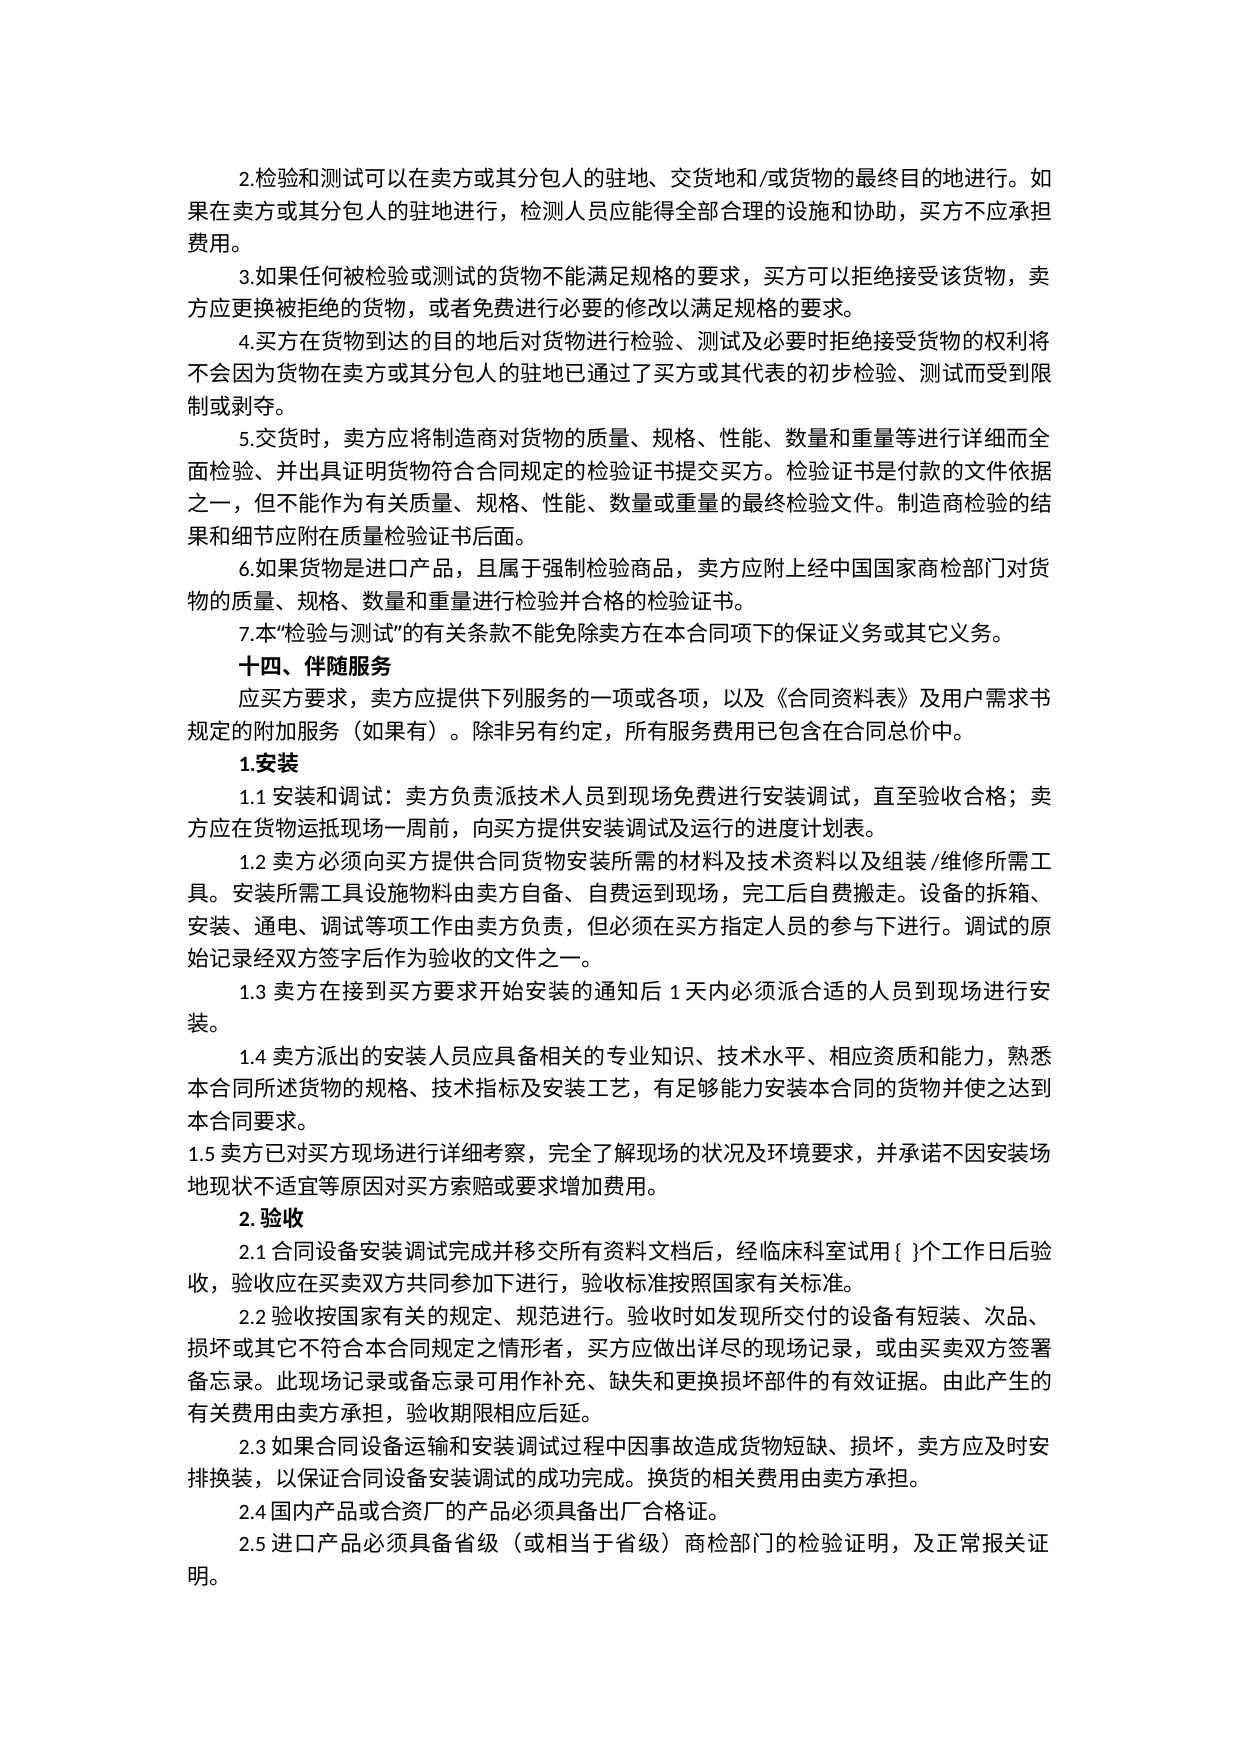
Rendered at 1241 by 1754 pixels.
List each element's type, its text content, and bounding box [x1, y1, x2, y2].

text 2.2验收按国家有关的规定、规范进行。验收时如发现所交付的设备有短装、次品、损坏或其它不符合本合同规定之情形者，买方应做出详尽的现场记录，或由买卖双方签署备忘录。此现场记录或备忘录可用作补充、缺失和更换损坏部件的有效证据。由此产生的有关费用由卖方承担，验收期限相应后延。 [187, 1299, 1053, 1429]
text 6.如果货物是进口产品，且属于强制检验商品，卖方应附上经中国国家商检部门对货物的质量、规格、数量和重量进行检验并合格的检验证书。 [187, 552, 1053, 617]
text 1.4 卖方派出的安装人员应具备相关的专业知识、技术水平、相应资质和能力，熟悉本合同所述货物的规格、技术指标及安装工艺，有足够能力安装本合同的货物并使之达到本合同要求。 [187, 1039, 1053, 1137]
text 1.1 安装和调试：卖方负责派技术人员到现场免费进行安装调试，直至验收合格；卖方应在货物运抵现场一周前，向买方提供安装调试及运行的进度计划表。 [187, 779, 1053, 844]
text 7.本“检验与测试”的有关条款不能免除卖方在本合同项下的保证义务或其它义务。 [187, 617, 1053, 649]
text 1.安装 [187, 747, 1053, 779]
text 2.1合同设备安装调试完成并移交所有资料文档后，经临床科室试用{ }个工作日后验收，验收应在买卖双方共同参加下进行，验收标准按照国家有关标准。 [187, 1234, 1053, 1299]
text 2.检验和测试可以在卖方或其分包人的驻地、交货地和/或货物的最终目的地进行。如果在卖方或其分包人的驻地进行，检测人员应能得全部合理的设施和协助，买方不应承担费用。 [187, 162, 1053, 259]
text 1.3 卖方在接到买方要求开始安装的通知后1天内必须派合适的人员到现场进行安装。 [187, 974, 1053, 1039]
text 2.3如果合同设备运输和安装调试过程中因事故造成货物短缺、损坏，卖方应及时安排换装，以保证合同设备安装调试的成功完成。换货的相关费用由卖方承担。 [187, 1429, 1053, 1494]
text 2. 验收 [187, 1202, 1053, 1234]
text 1.2 卖方必须向买方提供合同货物安装所需的材料及技术资料以及组装/维修所需工具。安装所需工具设施物料由卖方自备、自费运到现场，完工后自费搬走。设备的拆箱、安装、通电、调试等项工作由卖方负责，但必须在买方指定人员的参与下进行。调试的原始记录经双方签字后作为验收的文件之一。 [187, 844, 1053, 974]
text 应买方要求，卖方应提供下列服务的一项或各项，以及《合同资料表》及用户需求书规定的附加服务（如果有）。除非另有约定，所有服务费用已包含在合同总价中。 [187, 682, 1053, 747]
text 十四、伴随服务 [187, 649, 1053, 682]
text 4.买方在货物到达的目的地后对货物进行检验、测试及必要时拒绝接受货物的权利将不会因为货物在卖方或其分包人的驻地已通过了买方或其代表的初步检验、测试而受到限制或剥夺。 [187, 324, 1053, 422]
text 3.如果任何被检验或测试的货物不能满足规格的要求，买方可以拒绝接受该货物，卖方应更换被拒绝的货物，或者免费进行必要的修改以满足规格的要求。 [187, 259, 1053, 324]
text 1.5 卖方已对买方现场进行详细考察，完全了解现场的状况及环境要求，并承诺不因安装场地现状不适宜等原因对买方索赔或要求增加费用。 [187, 1137, 1053, 1202]
text 2.4国内产品或合资厂的产品必须具备出厂合格证。 [187, 1494, 1053, 1527]
text 2.5进口产品必须具备省级（或相当于省级）商检部门的检验证明，及正常报关证明。 [187, 1527, 1053, 1592]
text 5.交货时，卖方应将制造商对货物的质量、规格、性能、数量和重量等进行详细而全面检验、并出具证明货物符合合同规定的检验证书提交买方。检验证书是付款的文件依据之一，但不能作为有关质量、规格、性能、数量或重量的最终检验文件。制造商检验的结果和细节应附在质量检验证书后面。 [187, 422, 1053, 552]
